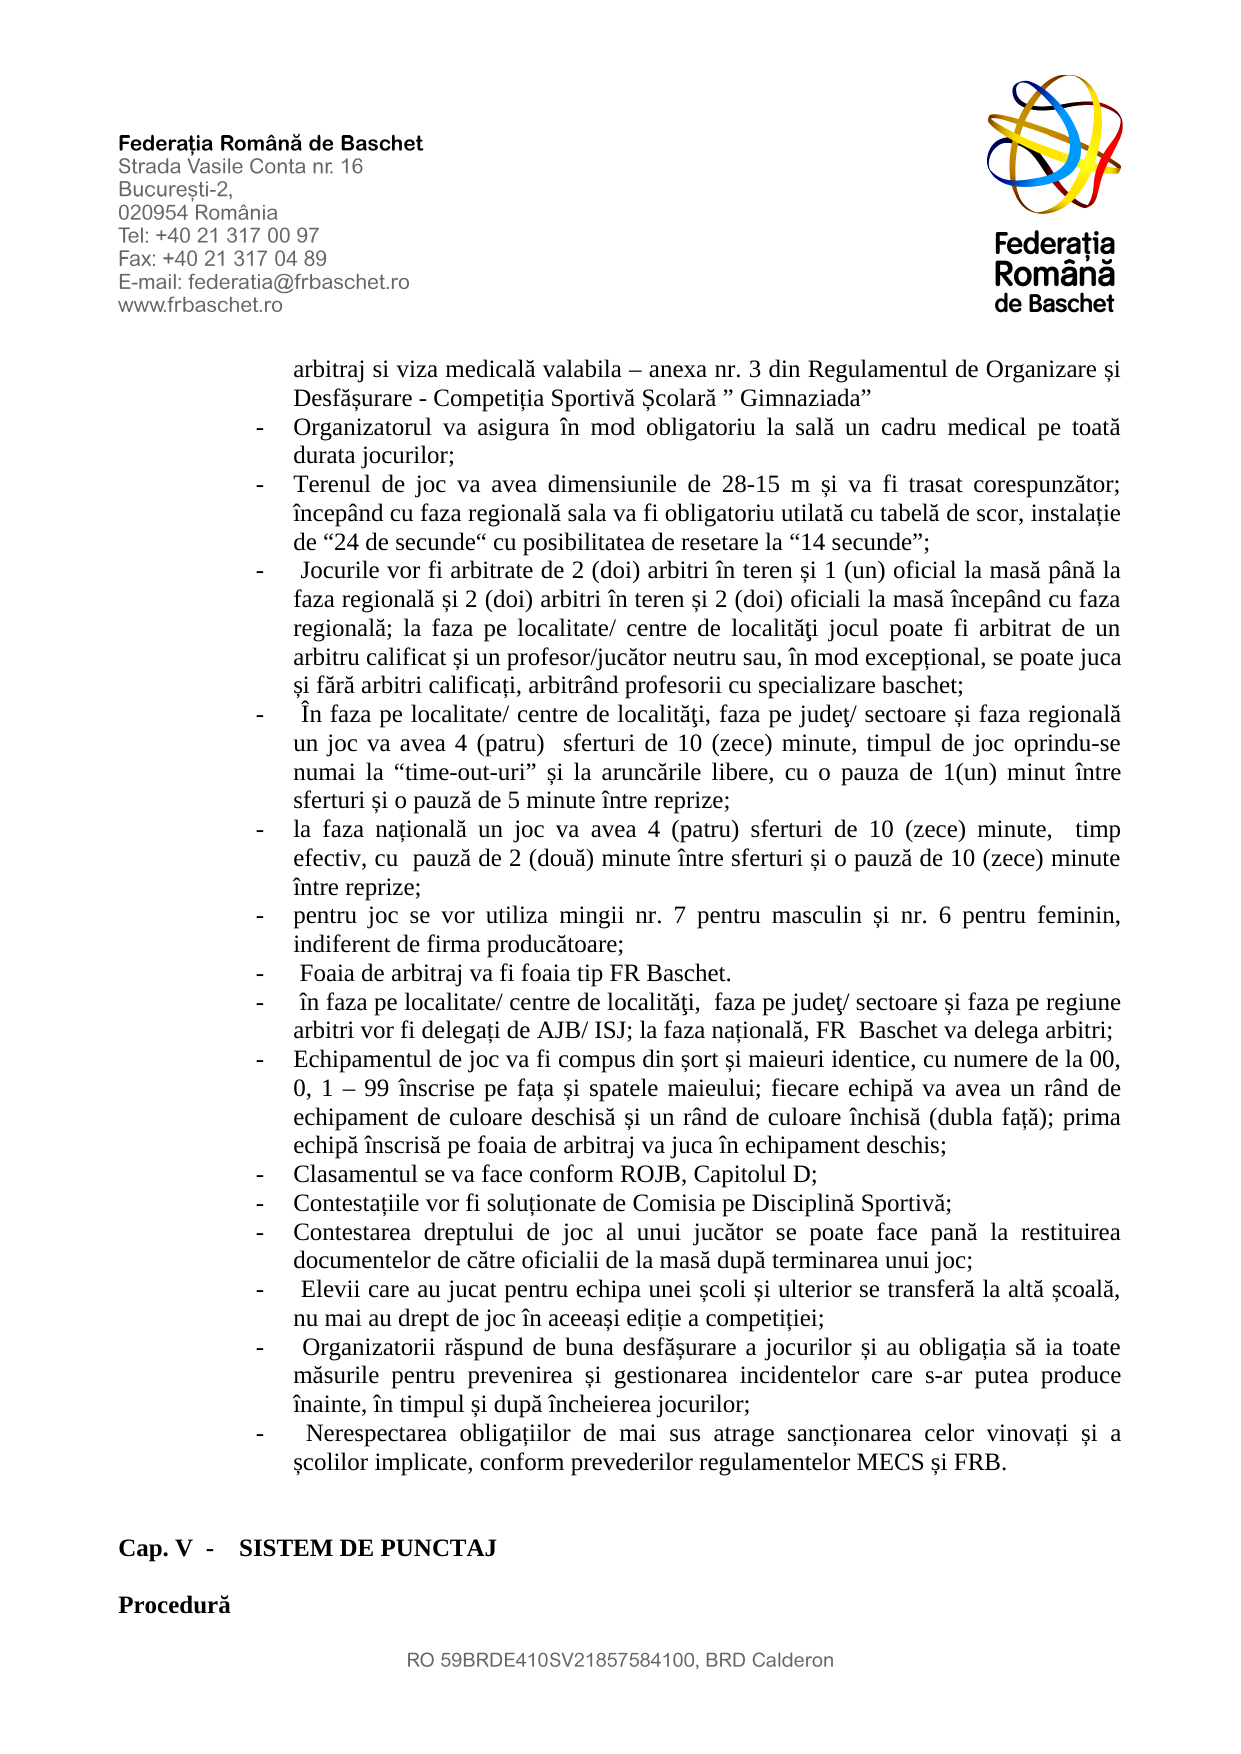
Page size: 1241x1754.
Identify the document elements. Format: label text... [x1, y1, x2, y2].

list Contestațiile vor fi soluționate de Comisia pe Disciplină Sportivă; [256, 1188, 1122, 1217]
list Jocurile vor fi arbitrate de 2 (doi) arbitri în teren și 1 (un) oficial la masă până la faza regională și 2 (doi) arbitri în teren și 2 (doi) oficiali la masă începând cu faza regională; la faza pe localitate/ centre de localităţi jocul poate fi arbitrat de un arbitru calificat și un profesor/jucător neutru sau, în mod excepțional, se poate juca și fără arbitri calificați, arbitrând profesorii cu specializare baschet; [256, 556, 1122, 699]
list în faza pe localitate/ centre de localităţi, faza pe judeţ/ sectoare și faza pe regiune arbitri vor fi delegați de AJB/ ISJ; la faza națională, FR Baschet va delega arbitri; [256, 987, 1122, 1044]
list Nerespectarea obligațiilor de mai sus atrage sancționarea celor vinovați și a școlilor implicate, conform prevederilor regulamentelor MECS și FRB. [256, 1418, 1122, 1476]
list Clasamentul se va face conform ROJB, Capitolul D; [256, 1159, 1122, 1188]
picture [118, 75, 1123, 318]
text Cap. V - SISTEM DE PUNCTAJ [118, 1533, 1122, 1562]
list Elevii care au jucat pentru echipa unei școli și ulterior se transferă la altă școală, nu mai au drept de joc în aceeași ediție a competiției; [256, 1274, 1122, 1332]
list Echipamentul de joc va fi compus din șort și maieuri identice, cu numere de la 00, 0, 1 – 99 înscrise pe fața și spatele maieului; fiecare echipă va avea un rând de echipament de culoare deschisă și un rând de culoare închisă (dubla față); prima echipă înscrisă pe foaia de arbitraj va juca în echipament deschis; [256, 1044, 1122, 1159]
picture [406, 1650, 834, 1672]
list Organizatorii răspund de buna desfășurare a jocurilor și au obligația să ia toate măsurile pentru prevenirea și gestionarea incidentelor care s-ar putea produce înainte, în timpul și după încheierea jocurilor; [256, 1332, 1122, 1418]
list În faza pe localitate/ centre de localităţi, faza pe judeţ/ sectoare și faza regională un joc va avea 4 (patru) sferturi de 10 (zece) minute, timpul de joc oprindu-se numai la “time-out-uri” și la aruncările libere, cu o pauza de 1(un) minut între sferturi și o pauză de 5 minute între reprize; [256, 699, 1122, 814]
list Terenul de joc va avea dimensiunile de 28-15 m și va fi trasat corespunzător; începând cu faza regională sala va fi obligatoriu utilată cu tabelă de scor, instalație de “24 de secunde“ cu posibilitatea de resetare la “14 secunde”; [256, 469, 1122, 556]
list pentru joc se vor utiliza mingii nr. 7 pentru masculin și nr. 6 pentru feminin, indiferent de firma producătoare; [256, 901, 1122, 958]
list la faza națională un joc va avea 4 (patru) sferturi de 10 (zece) minute, timp efectiv, cu pauză de 2 (două) minute între sferturi și o pauză de 10 (zece) minute între reprize; [256, 814, 1122, 901]
list Contestarea dreptului de joc al unui jucător se poate face pană la restituirea documentelor de către oficialii de la masă după terminarea unui joc; [256, 1217, 1122, 1274]
list Foaia de arbitraj va fi foaia tip FR Baschet. [256, 958, 1122, 987]
text Procedură [118, 1591, 1122, 1619]
list Organizatorul va asigura în mod obligatoriu la sală un cadru medical pe toată durata jocurilor; [256, 412, 1122, 469]
